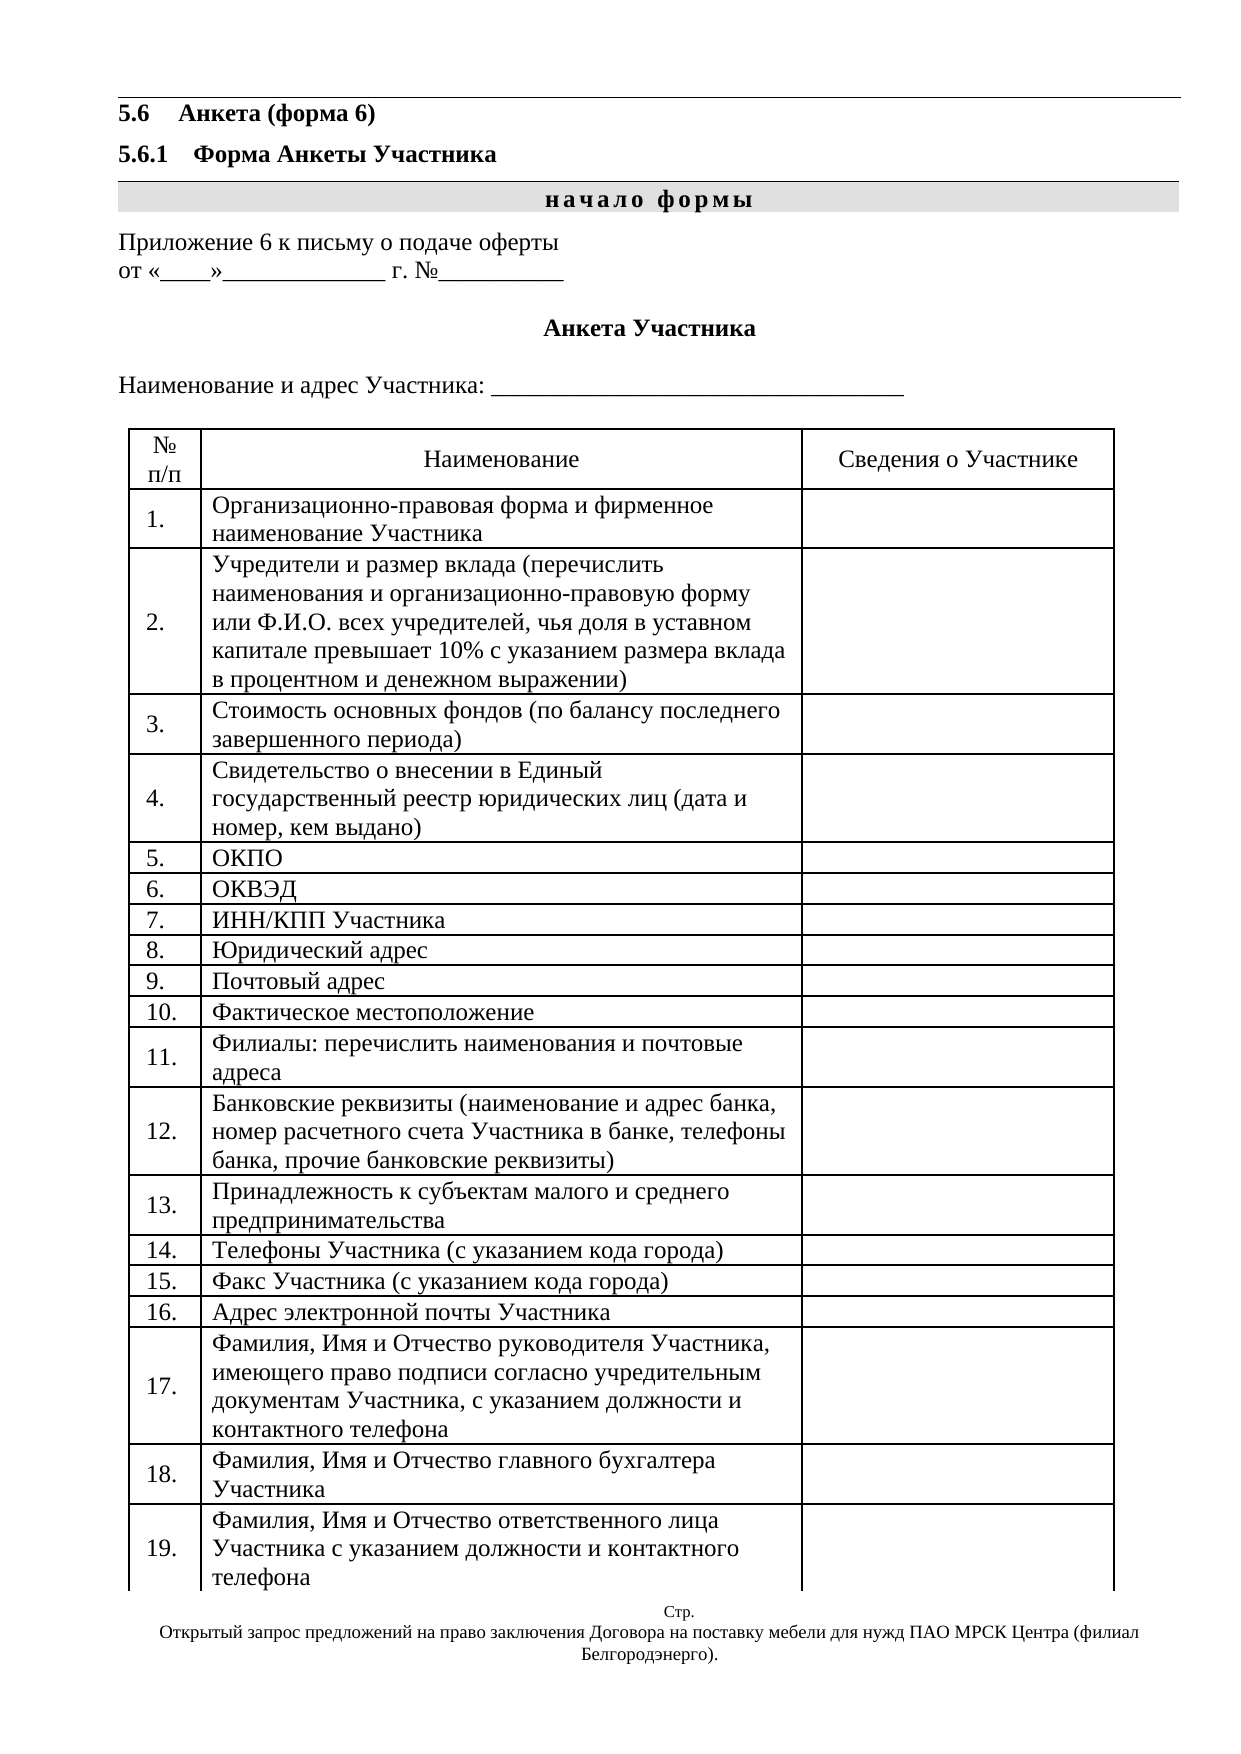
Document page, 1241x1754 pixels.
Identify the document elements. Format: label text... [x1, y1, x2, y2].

table_cell [130, 1088, 200, 1174]
table_cell [130, 695, 200, 753]
table_cell [803, 695, 1113, 753]
table_cell Организационно-правовая форма и фирменное наименование Участника [202, 490, 801, 547]
table_cell [130, 905, 200, 933]
table_cell [130, 755, 200, 841]
table_cell Фамилия, Имя и Отчество главного бухгалтера Участника [202, 1445, 801, 1503]
table_cell [803, 1266, 1113, 1295]
table_cell Фамилия, Имя и Отчество руководителя Участника, имеющего право подписи согласно учредительным документам Участника, с указанием должности и контактного телефона [202, 1328, 801, 1443]
table_cell [803, 843, 1113, 872]
table_cell [803, 874, 1113, 903]
table_cell Юридический адрес [202, 936, 801, 964]
subtitle Анкета (форма 6) [118, 98, 1181, 127]
text Анкета Участника [118, 313, 1181, 342]
table_cell Учредители и размер вклада (перечислить наименования и организационно-правовую форму или Ф.И.О. всех учредителей, чья доля в уставном капитале превышает 10% с указанием размера вклада в процентном и денежном выражении) [202, 549, 801, 693]
table_cell [130, 1505, 200, 1591]
table_cell [130, 1236, 200, 1264]
table_cell [803, 905, 1113, 933]
table_cell [130, 1028, 200, 1086]
table_cell [130, 936, 200, 964]
table_cell ОКПО [202, 843, 801, 872]
table_cell [130, 997, 200, 1026]
table_cell Принадлежность к субъектам малого и среднего предпринимательства [202, 1176, 801, 1233]
table_cell [803, 1176, 1113, 1233]
table_cell [803, 490, 1113, 547]
table_cell Фактическое местоположение [202, 997, 801, 1026]
table_header Наименование [202, 430, 801, 488]
table_cell [803, 1445, 1113, 1503]
table_cell [803, 966, 1113, 995]
table_cell [130, 1328, 200, 1443]
table_cell Телефоны Участника (с указанием кода города) [202, 1236, 801, 1264]
table_cell Стоимость основных фондов (по балансу последнего завершенного периода) [202, 695, 801, 753]
table_cell [130, 490, 200, 547]
table_cell [130, 843, 200, 872]
table_cell [803, 1328, 1113, 1443]
table_cell Фамилия, Имя и Отчество ответственного лица Участника с указанием должности и контактного телефона [202, 1505, 801, 1591]
table_cell [803, 936, 1113, 964]
table_cell [803, 1028, 1113, 1086]
table_cell [803, 1088, 1113, 1174]
table_cell [803, 1505, 1113, 1591]
table_cell [130, 1266, 200, 1295]
table_cell [130, 1297, 200, 1326]
table_cell Адрес электронной почты Участника [202, 1297, 801, 1326]
table_cell [803, 1297, 1113, 1326]
table_cell [803, 755, 1113, 841]
table_cell Филиалы: перечислить наименования и почтовые адреса [202, 1028, 801, 1086]
table_cell [130, 1176, 200, 1233]
text Приложение 6 к письму о подаче оферты от «____»_____________ г. №__________ [118, 227, 1181, 284]
table_cell [130, 1445, 200, 1503]
text начало формы [118, 182, 1179, 212]
table_cell [130, 966, 200, 995]
table_cell Свидетельство о внесении в Единый государственный реестр юридических лиц (дата и номер, кем выдано) [202, 755, 801, 841]
table_cell Факс Участника (с указанием кода города) [202, 1266, 801, 1295]
text Наименование и адрес Участника: _________________________________ [118, 371, 1181, 399]
table_cell [130, 874, 200, 903]
table_cell ОКВЭД [202, 874, 801, 903]
table_cell ИНН/КПП Участника [202, 905, 801, 933]
table_cell Почтовый адрес [202, 966, 801, 995]
table_cell [803, 549, 1113, 693]
table_cell Банковские реквизиты (наименование и адрес банка, номер расчетного счета Участника в банке, телефоны банка, прочие банковские реквизиты) [202, 1088, 801, 1174]
table_cell [803, 997, 1113, 1026]
table_cell [803, 1236, 1113, 1264]
table_cell [130, 549, 200, 693]
table_header № п/п [130, 430, 200, 488]
table_header Сведения о Участнике [803, 430, 1113, 488]
subtitle Форма Анкеты Участника [118, 139, 1181, 168]
